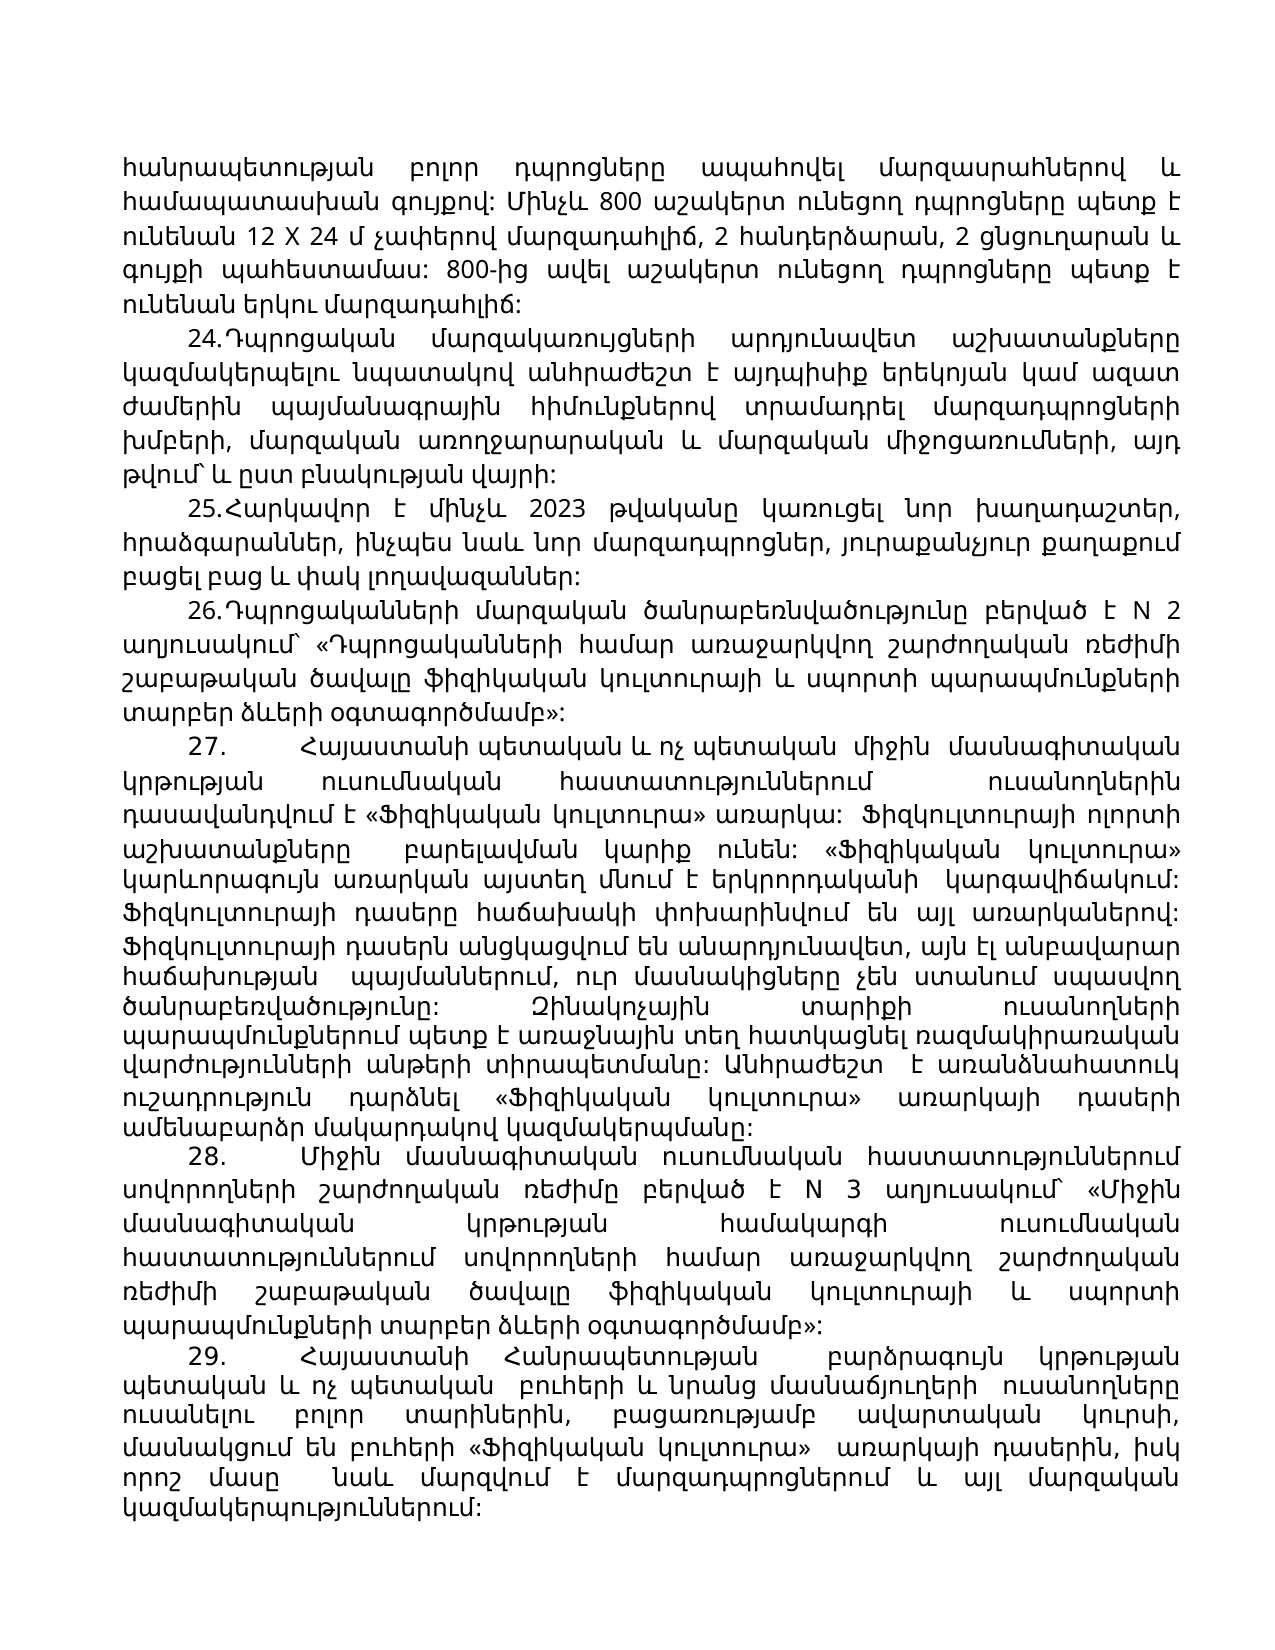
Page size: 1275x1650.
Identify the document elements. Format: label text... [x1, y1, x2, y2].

list Միջին մասնագիտական ուսումնական հաստատություններում սովորողների շարժողական ռեժիմը բերված է N 3 աղյուսակում՝ «Միջին մասնագիտական կրթության համակարգի ուսումնական հաստատություններում սովորողների համար առաջարկվող շարժողական ռեժիմի շաբաթական ծավալը ֆիզիկական կուլտուրայի և սպորտի պարապմունքների տարբեր ձևերի օգտագործմամբ»: [122, 1142, 1181, 1342]
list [122, 150, 1181, 320]
list Դպրոցականների մարզական ծանրաբեռնվածությունը բերված է N 2 աղյուսակում՝ «Դպրոցականների համար առաջարկվող շարժողական ռեժիմի շաբաթական ծավալը ֆիզիկական կուլտուրայի և սպորտի պարապմունքների տարբեր ձևերի օգտագործմամբ»: [122, 593, 1181, 729]
list Հայաստանի Հանրապետության բարձրագույն կրթության պետական և ոչ պետական բուհերի և նրանց մասնաճյուղերի ուսանողները ուսանելու բոլոր տարիներին, բացառությամբ ավարտական կուրսի, մասնակցում են բուհերի «Ֆիզիկական կուլտուրա» առարկայի դասերին, իսկ որոշ մասը նաև մարզվում է մարզադպրոցներում և այլ մարզական կազմակերպություններում: [122, 1342, 1181, 1522]
list Հայաստանի պետական և ոչ պետական միջին մասնագիտական կրթության ուսումնական հաստատություններում ուսանողներին դասավանդվում է «Ֆիզիկական կուլտուրա» առարկա: Ֆիզկուլտուրայի ոլորտի աշխատանքները բարելավման կարիք ունեն: «Ֆիզիկական կուլտուրա» կարևորագույն առարկան այստեղ մնում է երկրորդականի կարգավիճակում: Ֆիզկուլտուրայի դասերը հաճախակի փոխարինվում են այլ առարկաներով: Ֆիզկուլտուրայի դասերն անցկացվում են անարդյունավետ, այն էլ անբավարար հաճախության պայմաններում, ուր մասնակիցները չեն ստանում սպասվող ծանրաբեռվածությունը: Զինակոչային տարիքի ուսանողների պարապմունքներում պետք է առաջնային տեղ հատկացնել ռազմակիրառական վարժությունների անթերի տիրապետմանը: Անհրաժեշտ է առանձնահատուկ ուշադրություն դարձնել «Ֆիզիկական կուլտուրա» առարկայի դասերի ամենաբարձր մակարդակով կազմակերպմանը: [122, 729, 1181, 1142]
list Դպրոցական մարզակառույցների արդյունավետ աշխատանքները կազմակերպելու նպատակով անհրաժեշտ է այդպիսիք երեկոյան կամ ազատ ժամերին պայմանագրային հիմունքներով տրամադրել մարզադպրոցների խմբերի, մարզական առողջարարական և մարզական միջոցառումների, այդ թվում՝ և ըստ բնակության վայրի: [122, 320, 1181, 491]
list Հարկավոր է մինչև 2023 թվականը կառուցել նոր խաղադաշտեր, հրաձգարաններ, ինչպես նաև նոր մարզադպրոցներ, յուրաքանչյուր քաղաքում բացել բաց և փակ լողավազաններ: [122, 491, 1181, 593]
